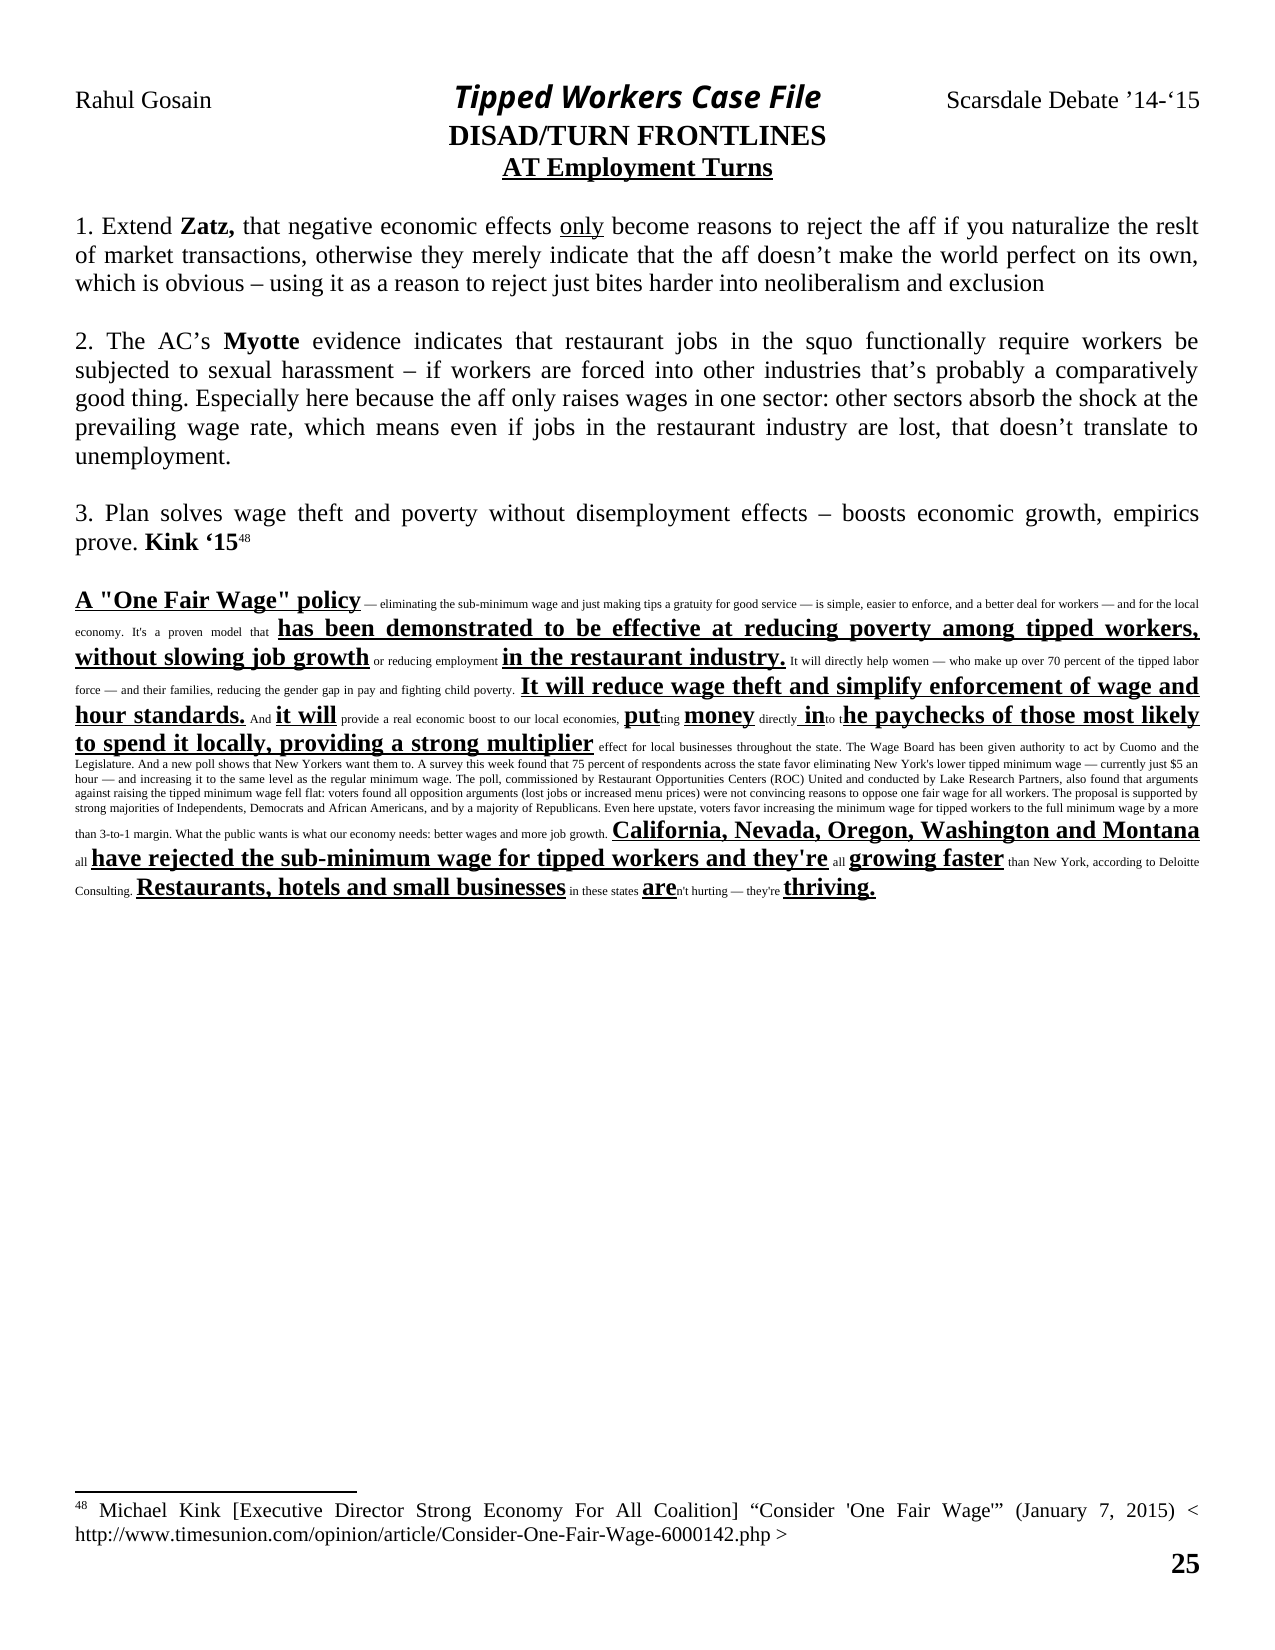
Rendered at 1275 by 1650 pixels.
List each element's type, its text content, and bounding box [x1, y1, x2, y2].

text A "One Fair Wage" policy — eliminating the sub-minimum wage and just making tips a gratuity for good service — is simple, easier to enforce, and a better deal for workers — and for the local economy. It's a proven model that has been demonstrated to be effective at reducing poverty among tipped workers, without slowing job growth or reducing employment in the restaurant industry. It will directly help women — who make up over 70 percent of the tipped labor force — and their families, reducing the gender gap in pay and fighting child poverty. It will reduce wage theft and simplify enforcement of wage and hour standards. And it will provide a real economic boost to our local economies, putting money directly into the paychecks of those most likely to spend it locally, providing a strong multiplier effect for local businesses throughout the state. The Wage Board has been given authority to act by Cuomo and the Legislature. And a new poll shows that New Yorkers want them to. A survey this week found that 75 percent of respondents across the state favor eliminating New York's lower tipped minimum wage — currently just $5 an hour — and increasing it to the same level as the regular minimum wage. The poll, commissioned by Restaurant Opportunities Centers (ROC) United and conducted by Lake Research Partners, also found that arguments against raising the tipped minimum wage fell flat: voters found all opposition arguments (lost jobs or increased menu prices) were not convincing reasons to oppose one fair wage for all workers. The proposal is supported by strong majorities of Independents, Democrats and African Americans, and by a majority of Republicans. Even here upstate, voters favor increasing the minimum wage for tipped workers to the full minimum wage by a more than 3-to-1 margin. What the public wants is what our economy needs: better wages and more job growth. California, Nevada, Oregon, Washington and Montana all have rejected the sub-minimum wage for tipped workers and they're all growing faster than New York, according to Deloitte Consulting. Restaurants, hotels and small businesses in these states aren't hurting — they're thriving. [75, 585, 1200, 901]
subtitle AT Employment Turns [75, 151, 1200, 182]
list 1. Extend Zatz, that negative economic effects only become reasons to reject the aff if you naturalize the reslt of market transactions, otherwise they merely indicate that the aff doesn’t make the world perfect on its own, which is obvious – using it as a reason to reject just bites harder into neoliberalism and exclusion [75, 211, 1200, 297]
list 2. The AC’s Myotte evidence indicates that restaurant jobs in the squo functionally require workers be subjected to sexual harassment – if workers are forced into other industries that’s probably a comparatively good thing. Especially here because the aff only raises wages in one sector: other sectors absorb the shock at the prevailing wage rate, which means even if jobs in the restaurant industry are lost, that doesn’t translate to unemployment. [75, 326, 1200, 470]
subtitle Disad/Turn Frontlines [75, 118, 1200, 151]
text 3. Plan solves wage theft and poverty without disemployment effects – boosts economic growth, empirics prove. Kink ‘15 [75, 498, 1200, 556]
